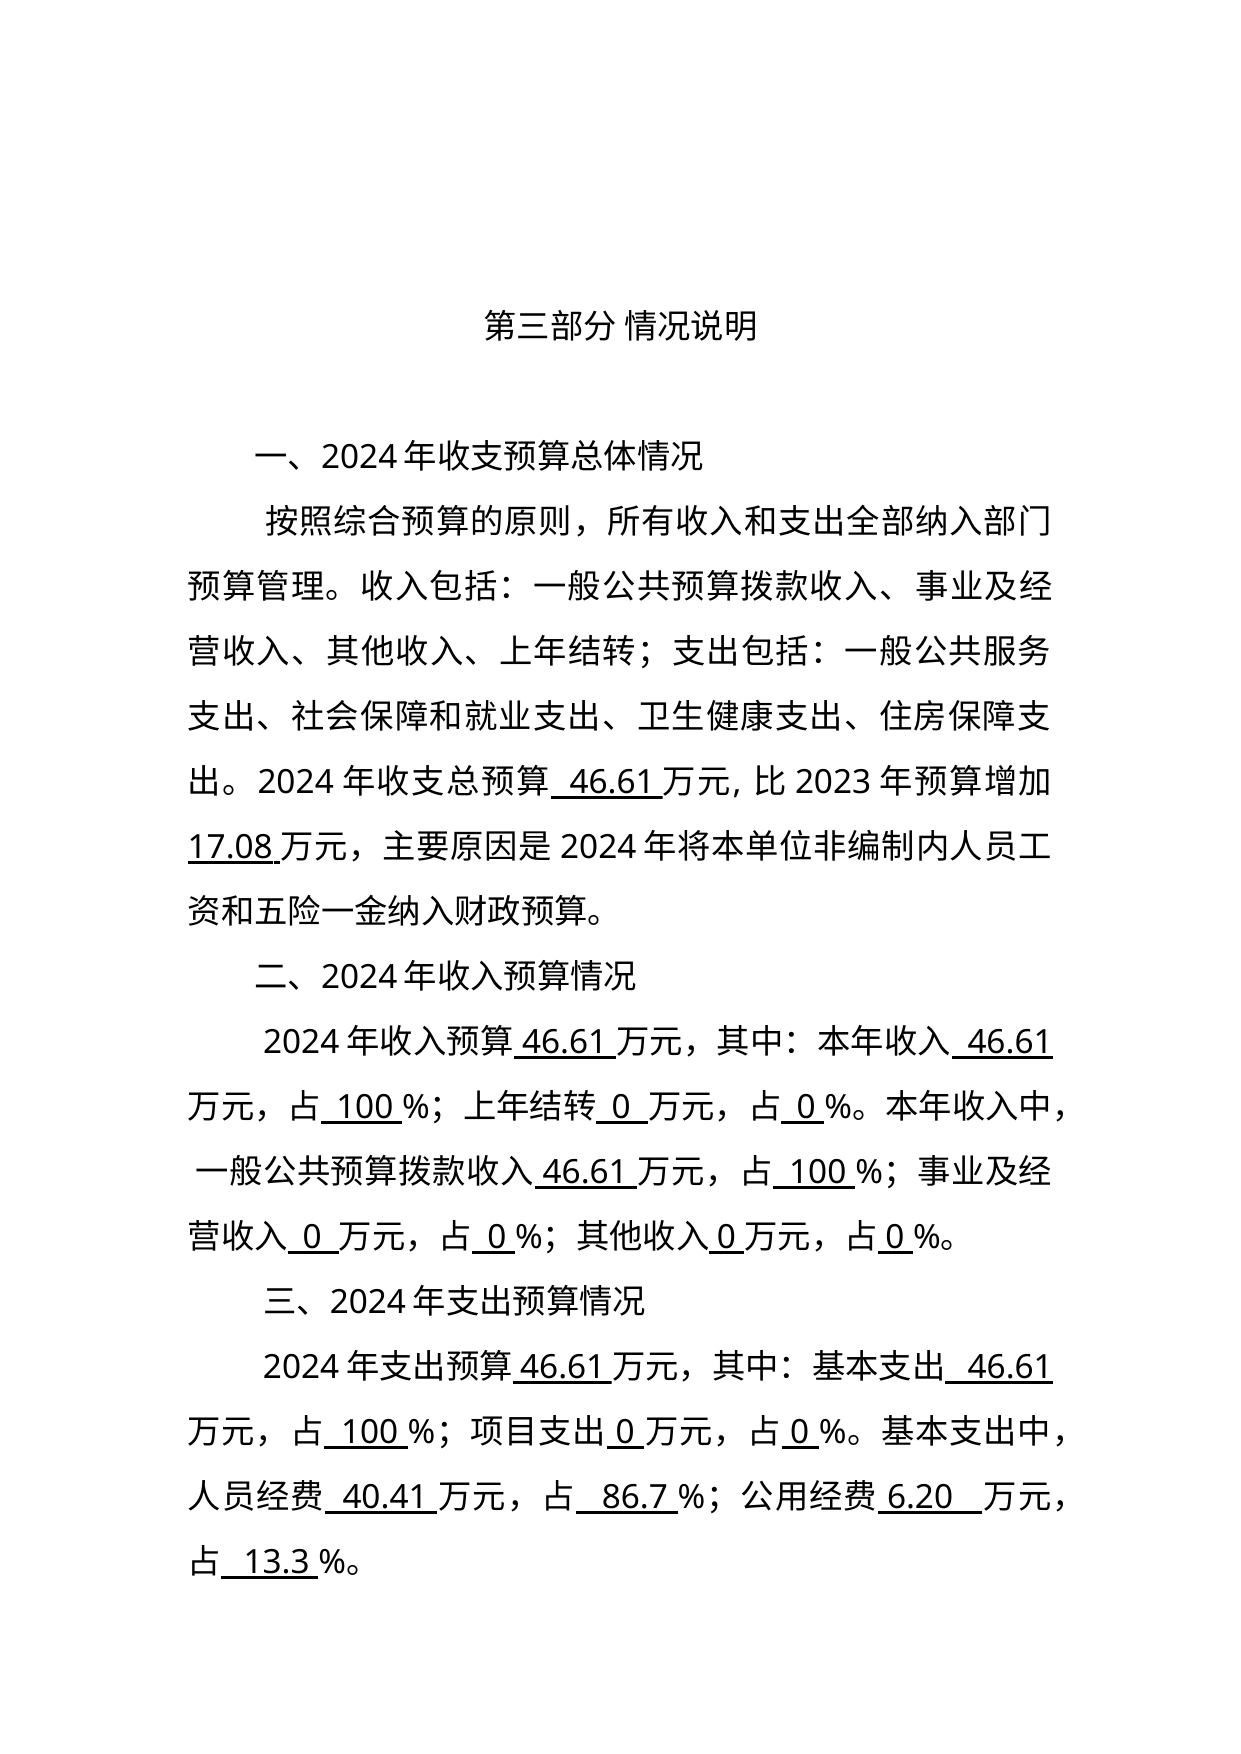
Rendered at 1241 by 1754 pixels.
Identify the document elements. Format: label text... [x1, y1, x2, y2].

text 按照综合预算的原则，所有收入和支出全部纳入部门预算管理。收入包括：一般公共预算拨款收入、事业及经营收入、其他收入、上年结转；支出包括：一般公共服务支出、社会保障和就业支出、卫生健康支出、住房保障支出。2024年收支总预算 46.61万元, 比2023年预算增加17.08万元，主要原因是2024年将本单位非编制内人员工资和五险一金纳入财政预算。 [187, 487, 1053, 942]
text 2024年收入预算 46.61 万元，其中：本年收入 46.61 万元，占 100 %；上年结转 0 万元，占 0 %。本年收入中， 一般公共预算拨款收入 46.61 万元，占 100 %；事业及经营收入 0 万元，占 0 %；其他收入 0 万元，占 0 %。 [187, 1007, 1053, 1267]
text 第三部分 情况说明 [187, 292, 1053, 357]
text 2024年支出预算 46.61万元，其中：基本支出 46.61 万元，占 100 %；项目支出 0 万元，占 0 %。基本支出中，人员经费 40.41 万元，占 86.7 %；公用经费 6.20 万元，占 13.3 %。 [187, 1332, 1053, 1592]
text 一、2024年收支预算总体情况 [187, 422, 1053, 487]
text 三、2024年支出预算情况 [187, 1267, 1053, 1332]
text 二、2024年收入预算情况 [187, 942, 1053, 1007]
